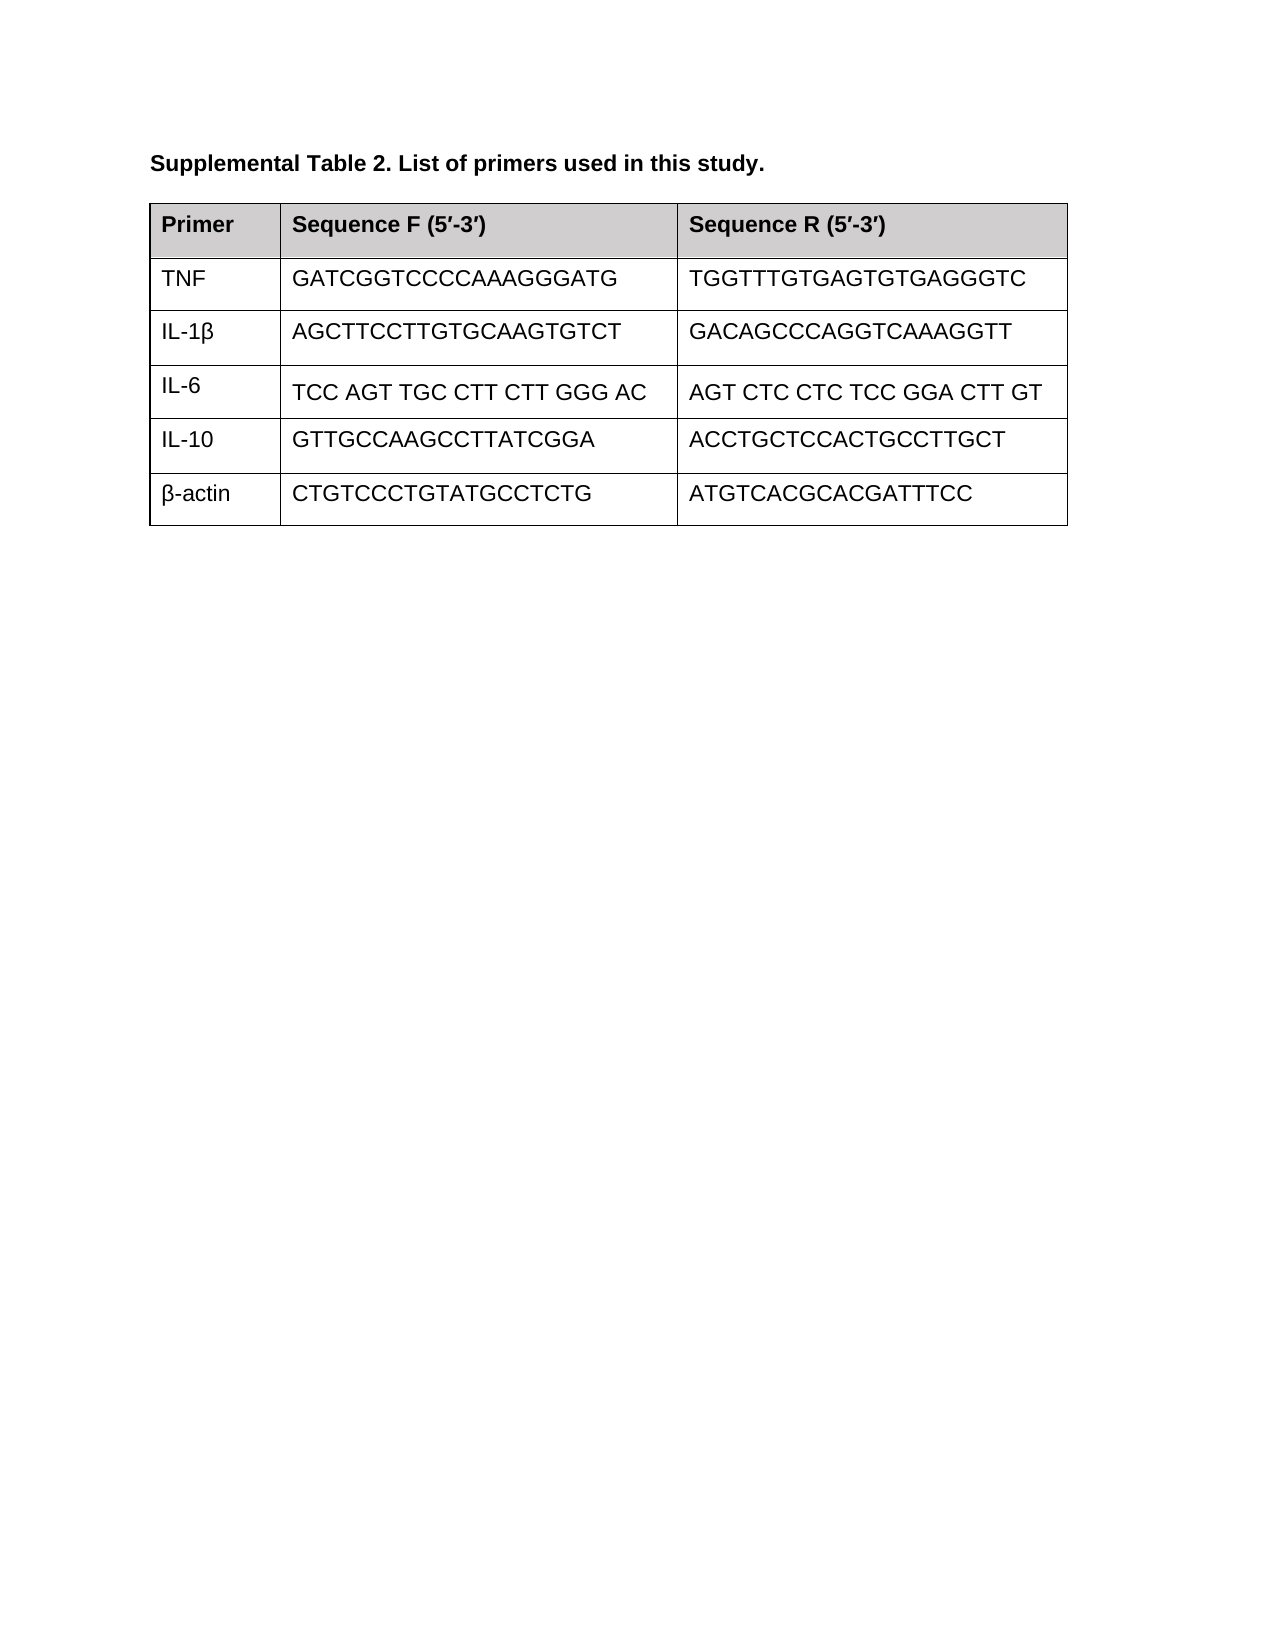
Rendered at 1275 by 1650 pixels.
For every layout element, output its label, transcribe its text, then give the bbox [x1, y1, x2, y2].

table_cell ATGTCACGCACGATTTCC [678, 474, 1067, 525]
table_cell TCC AGT TGC CTT CTT GGG AC [281, 366, 677, 418]
table_header Sequence F (5′-3′) [281, 204, 677, 257]
table_header Primer [151, 204, 280, 257]
text Supplemental Table 2. List of primers used in this study. [150, 150, 1125, 176]
table_header Sequence R (5′-3′) [678, 204, 1067, 257]
table_cell GTTGCCAAGCCTTATCGGA [281, 419, 677, 472]
table_cell β-actin [151, 474, 280, 525]
table_cell TGGTTTGTGAGTGTGAGGGTC [678, 259, 1067, 310]
table_cell IL-10 [151, 419, 280, 472]
table_cell AGT CTC CTC TCC GGA CTT GT [678, 366, 1067, 418]
table_cell ACCTGCTCCACTGCCTTGCT [678, 419, 1067, 472]
table_cell GACAGCCCAGGTCAAAGGTT [678, 311, 1067, 365]
table_cell CTGTCCCTGTATGCCTCTG [281, 474, 677, 525]
table_cell GATCGGTCCCCAAAGGGATG [281, 259, 677, 310]
table_cell IL-1β [151, 311, 280, 365]
table_cell IL-6 [151, 366, 280, 418]
table_cell AGCTTCCTTGTGCAAGTGTCT [281, 311, 677, 365]
table_cell TNF [151, 259, 280, 310]
